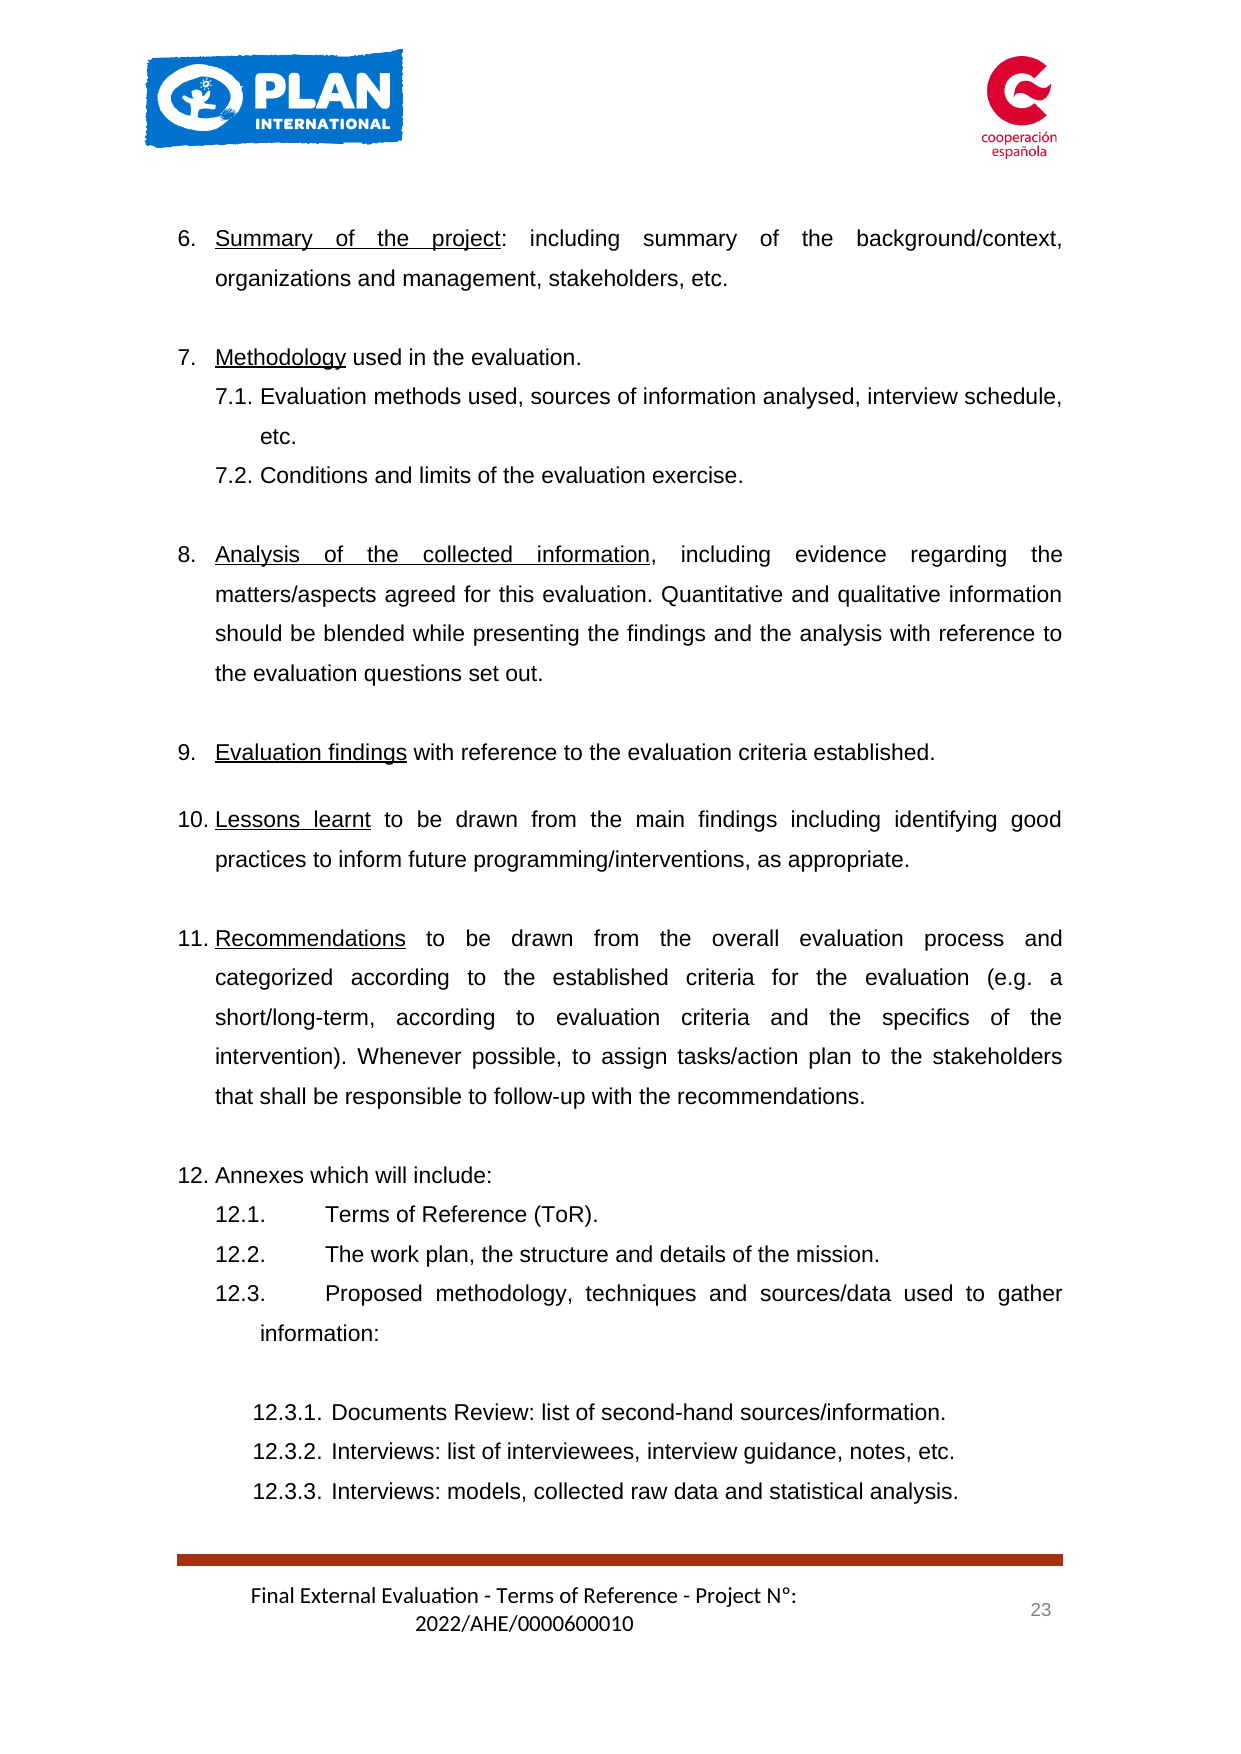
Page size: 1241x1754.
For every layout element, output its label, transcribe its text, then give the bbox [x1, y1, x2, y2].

picture [976, 47, 1063, 168]
list Documents Review: list of second-hand sources/information. [252, 1399, 1063, 1425]
list Evaluation findings with reference to the evaluation criteria established. [177, 738, 1063, 765]
list Analysis of the collected information, including evidence regarding the matters/aspects agreed for this evaluation. Quantitative and qualitative information should be blended while presenting the findings and the analysis with reference to the evaluation questions set out. [177, 541, 1063, 686]
list Interviews: list of interviewees, interview guidance, notes, etc. [252, 1438, 1063, 1464]
list Lessons learnt to be drawn from the main findings including identifying good practices to inform future programming/interventions, as appropriate. [177, 806, 1063, 872]
list Conditions and limits of the evaluation exercise. [215, 462, 1063, 488]
picture [144, 49, 404, 148]
list Interviews: models, collected raw data and statistical analysis. [252, 1478, 1063, 1504]
list Proposed methodology, techniques and sources/data used to gather information: [215, 1280, 1063, 1346]
list Annexes which will include: [177, 1162, 1063, 1188]
list Evaluation methods used, sources of information analysed, interview schedule, etc. [215, 383, 1063, 449]
list Methodology used in the evaluation. [177, 344, 1063, 370]
list Recommendations to be drawn from the overall evaluation process and categorized according to the established criteria for the evaluation (e.g. a short/long-term, according to evaluation criteria and the specifics of the intervention). Whenever possible, to assign tasks/action plan to the stakeholders that shall be responsible to follow-up with the recommendations. [177, 925, 1063, 1109]
list Terms of Reference (ToR). [215, 1201, 1063, 1228]
list Summary of the project: including summary of the background/context, organizations and management, stakeholders, etc. [177, 225, 1063, 291]
list The work plan, the structure and details of the mission. [215, 1241, 1063, 1267]
